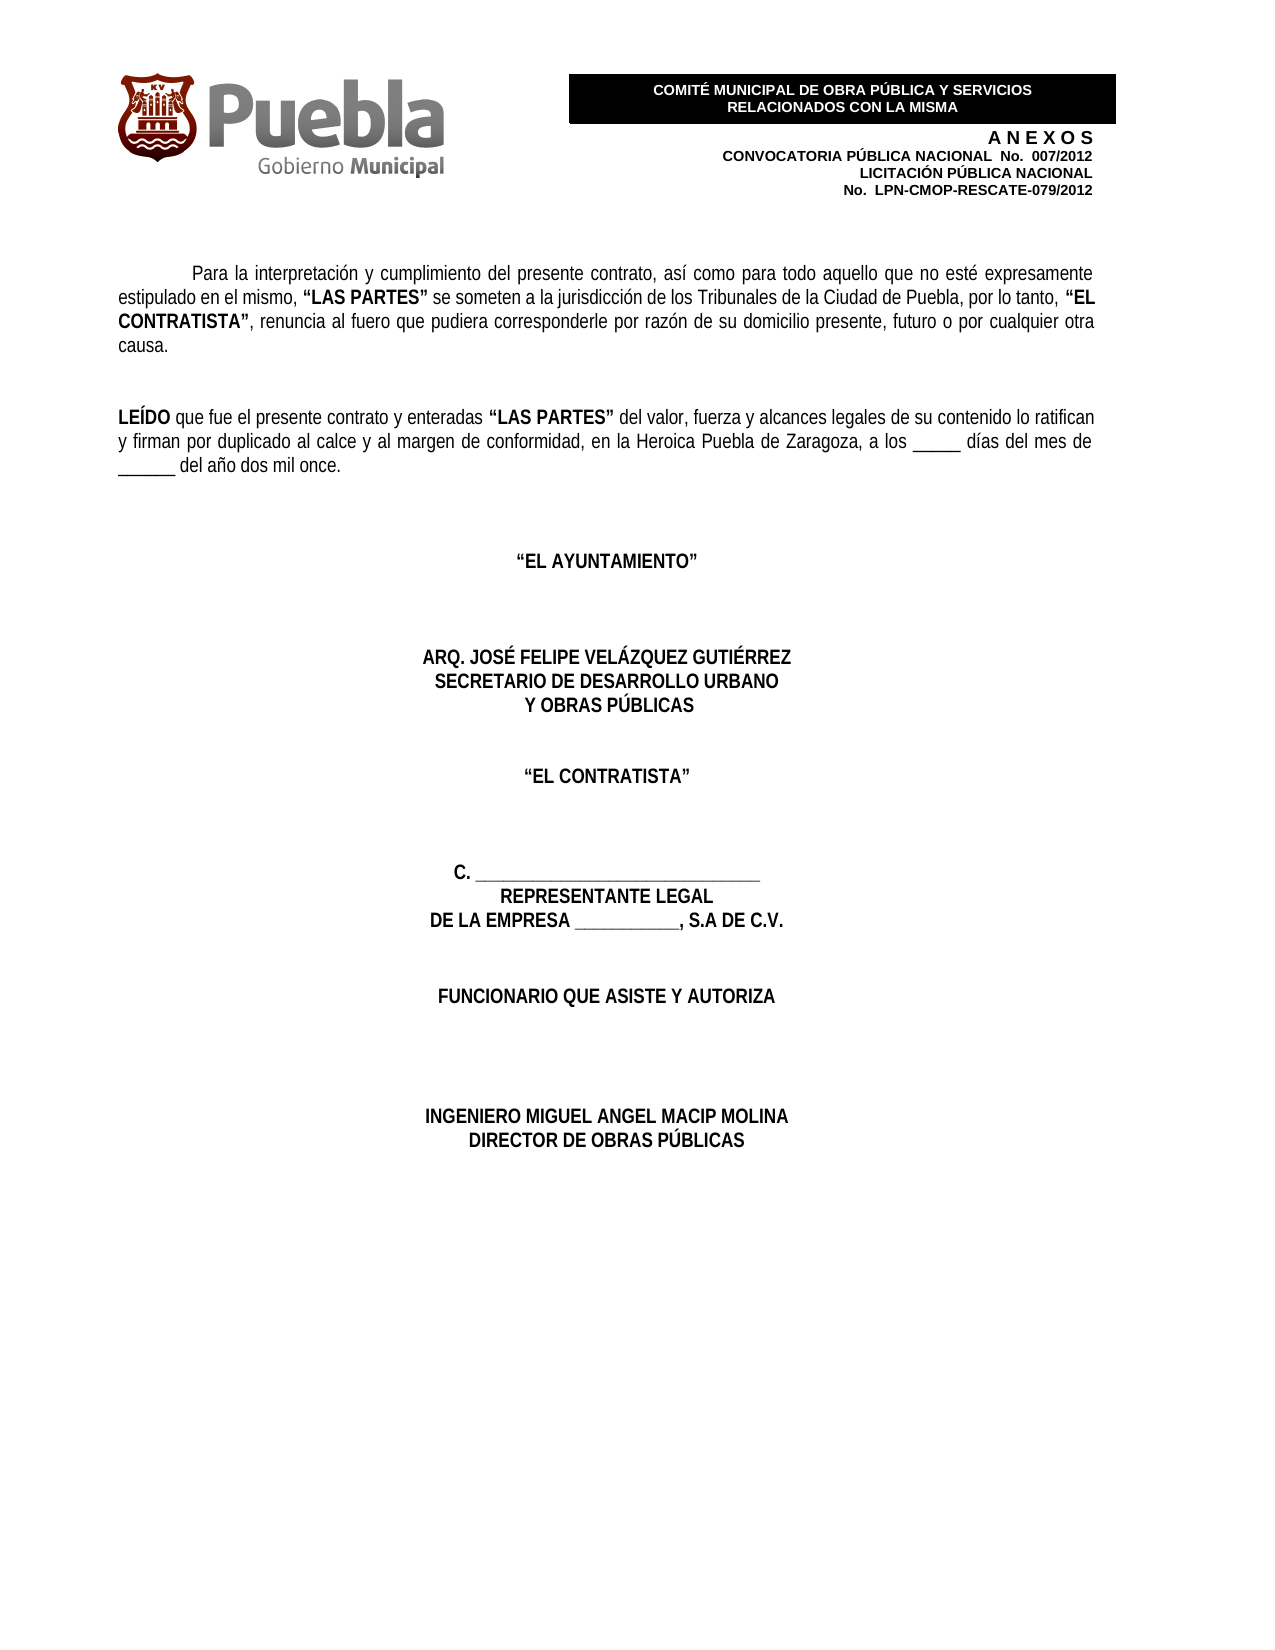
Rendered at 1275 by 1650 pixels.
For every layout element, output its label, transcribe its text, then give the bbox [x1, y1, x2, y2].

text Y OBRAS PÚBLICAS [118, 692, 1096, 716]
text Arq. JOSÉ felipe velázquez GUTIÉRREZ [118, 644, 1096, 668]
text REPRESENTANTE LEGAL [118, 884, 1096, 908]
text “EL contratista” [118, 764, 1096, 788]
text Para la interpretación y cumplimiento del presente contrato, así como para todo aquello que no esté expresamente estipulado en el mismo, “LAS PARTES” se someten a la jurisdicción de los Tribunales de de Puebla, por lo tanto, “EL CONTRATISTA”, renuncia al fuero que pudiera corresponderle por razón de su domicilio presente, futuro o por cualquier otra causa. [118, 261, 1096, 357]
text secretario de DESARROLLO URBANO [118, 668, 1096, 692]
text DE LA EMPRESA ___________, S.A DE C.V. [118, 908, 1096, 932]
text C. ______________________________ [118, 860, 1096, 884]
picture [118, 73, 444, 178]
text DIRECTOR de obras PÚBLICAS [118, 1128, 1096, 1152]
text LEÍDO que fue el presente contrato y enteradas “LAS PARTES” del valor, fuerza y alcances legales de su contenido lo ratifican y firman por duplicado al calce y al margen de conformidad, en la Heroica Puebla de Zaragoza, a los _____ días del mes de ______ del año dos mil once. [118, 405, 1096, 477]
text INGENIERO MIGUEL ANGEL MACIP MOLINA [118, 1104, 1096, 1128]
text FUNCIONARIO QUE ASISTE Y AUTORIZA [118, 984, 1096, 1008]
text “EL AYUNTAMIENTO” [118, 549, 1096, 573]
